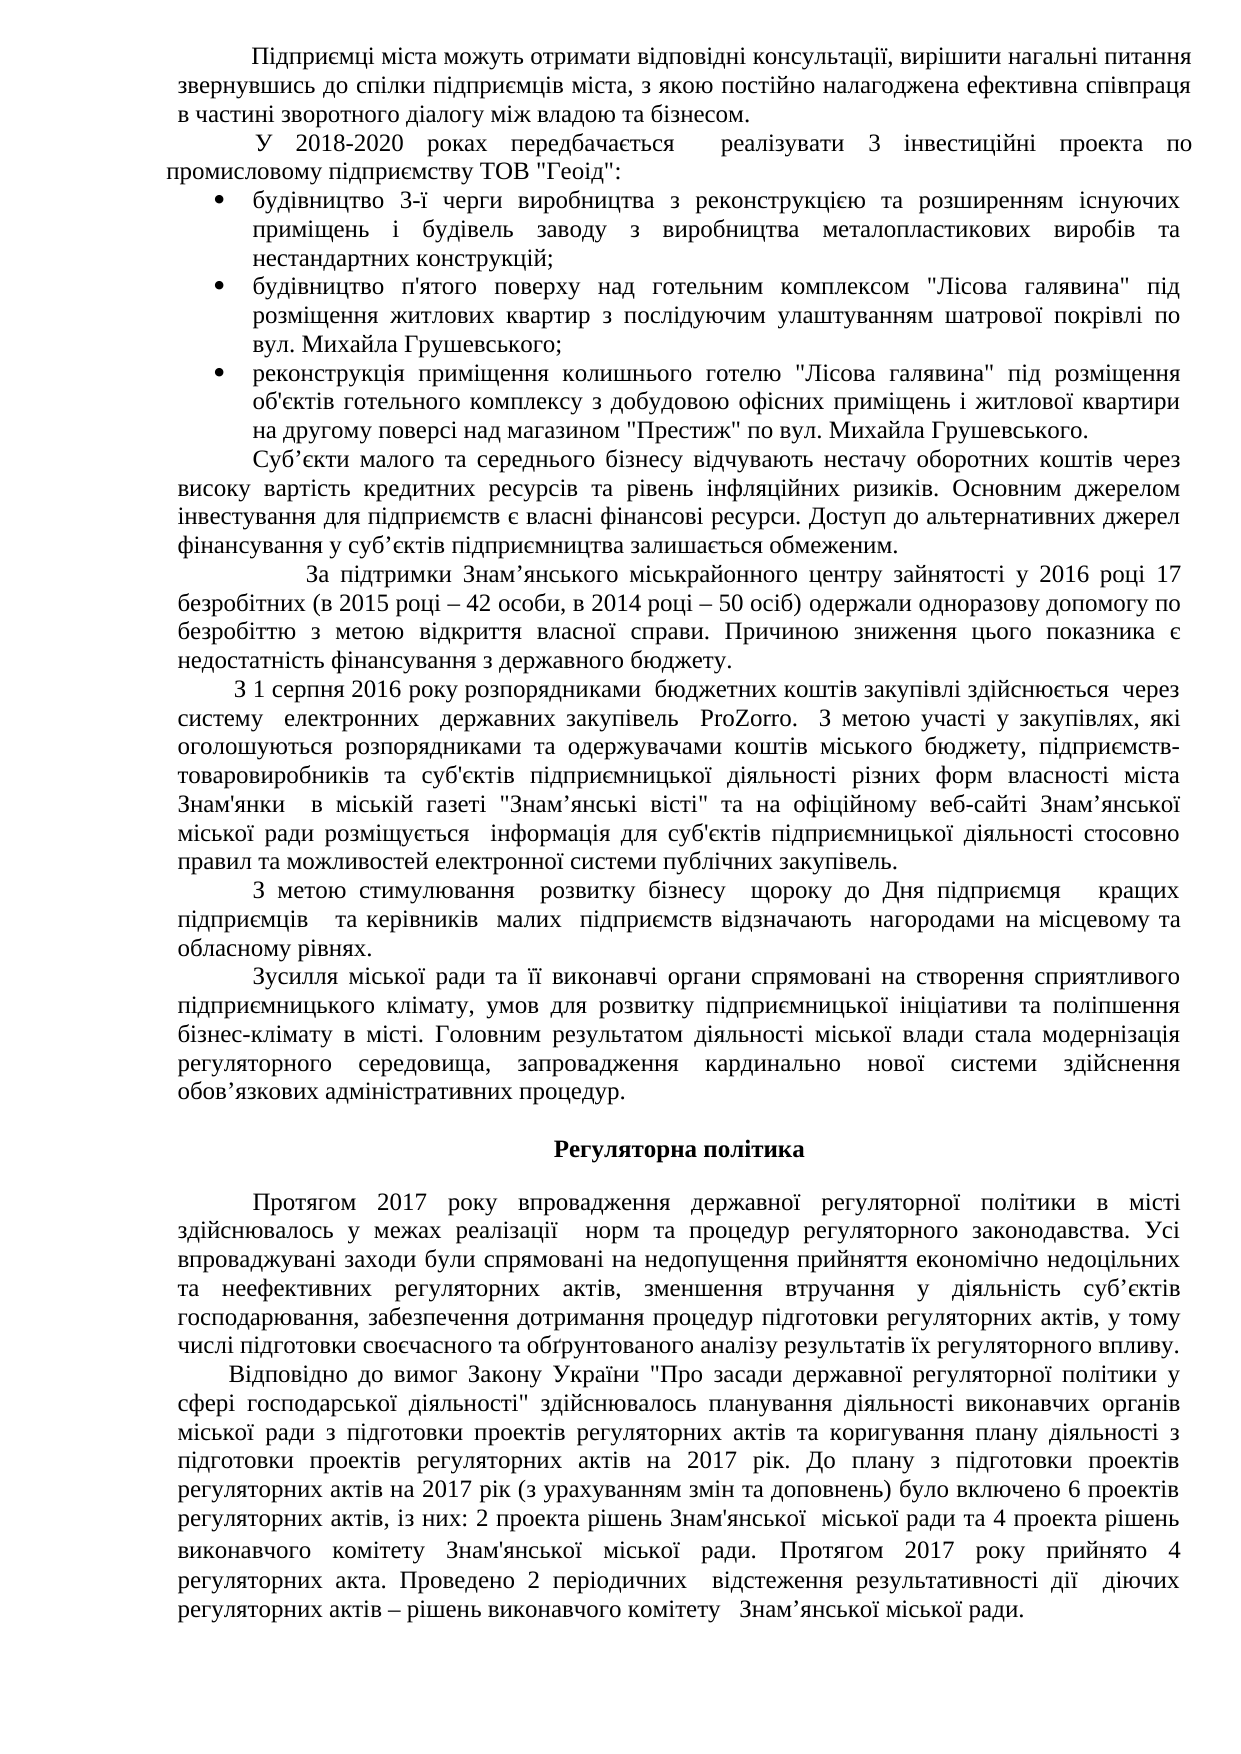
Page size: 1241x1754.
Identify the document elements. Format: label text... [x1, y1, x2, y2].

list будівництво п'ятого поверху над готельним комплексом "Лісова галявина" під розміщення житлових квартир з послідуючим улаштуванням шатрової покрівлі по вул. Михайла Грушевського; [215, 271, 1181, 358]
text Регуляторна політика [177, 1134, 1181, 1163]
text Зусилля міської ради та її виконавчі органи спрямовані на створення сприятливого підприємницького клімату, умов для розвитку підприємницької ініціативи та поліпшення бізнес-клімату в місті. Головним результатом діяльності міської влади стала модернізація регуляторного середовища, запровадження кардинально нової системи здійснення обов’язкових адміністративних процедур. [177, 961, 1181, 1105]
list будівництво 3-ї черги виробництва з реконструкцією та розширенням існуючих приміщень і будівель заводу з виробництва металопластикових виробів та нестандартних конструкцій; [215, 185, 1181, 271]
text У 2018-2020 роках передбачається реалізувати 3 інвестиційні проекта по промисловому підприємству ТОВ "Геоід": [166, 128, 1192, 185]
text З метою стимулювання розвитку бізнесу щороку до Дня підприємця кращих підприємців та керівників малих підприємств відзначають нагородами на місцевому та обласному рівнях. [177, 875, 1181, 961]
text Суб’єкти малого та середнього бізнесу відчувають нестачу оборотних коштів через високу вартість кредитних ресурсів та рівень інфляційних ризиків. Основним джерелом інвестування для підприємств є власні фінансові ресурси. Доступ до альтернативних джерел фінансування у суб’єктів підприємництва залишається обмеженим. [177, 444, 1181, 559]
text За підтримки Знам’янського міськрайонного центру зайнятості у 2016 році 17 безробітних (в 2015 році – 42 особи, в 2014 році – 50 осіб) одержали одноразову допомогу по безробіттю з метою відкриття власної справи. Причиною зниження цього показника є недостатність фінансування з державного бюджету. [177, 559, 1181, 674]
text З 1 серпня 2016 року розпорядниками бюджетних коштів закупівлі здійснюється через систему електронних державних закупівель ProZorro. З метою участі у закупівлях, які оголошуються розпорядниками та одержувачами коштів міського бюджету, підприємств-товаровиробників та суб'єктів підприємницької діяльності різних форм власності міста Знам'янки в міській газеті "Знам’янські вісті" та на офіційному веб-сайті Знам’янської міської ради розміщується інформація для суб'єктів підприємницької діяльності стосовно правил та можливостей електронної системи публічних закупівель. [177, 674, 1181, 875]
text Протягом 2017 року впровадження державної регуляторної політики в місті здійснювалось у межах реалізації норм та процедур регуляторного законодавства. Усі впроваджувані заходи були спрямовані на недопущення прийняття економічно недоцільних та неефективних регуляторних актів, зменшення втручання у діяльність суб’єктів господарювання, забезпечення дотримання процедур підготовки регуляторних актів, у тому числі підготовки своєчасного та обґрунтованого аналізу результатів їх регуляторного впливу. [177, 1187, 1181, 1359]
list реконструкція приміщення колишнього готелю "Лісова галявина" під розміщення об'єктів готельного комплексу з добудовою офісних приміщень і житлової квартири на другому поверсі над магазином "Престиж" по вул. Михайла Грушевського. [215, 358, 1181, 444]
text Підприємці міста можуть отримати відповідні консультації, вирішити нагальні питання звернувшись до спілки підприємців міста, з якою постійно налагоджена ефективна співпраця в частині зворотного діалогу між владою та бізнесом. [177, 41, 1192, 128]
text Відповідно до вимог Закону України "Про засади державної регуляторної політики у сфері господарської діяльності" здійснювалось планування діяльності виконавчих органів міської ради з підготовки проектів регуляторних актів та коригування плану діяльності з підготовки проектів регуляторних актів на 2017 рік. До плану з підготовки проектів регуляторних актів на 2017 рік (з урахуванням змін та доповнень) було включено 6 проектів регуляторних актів, із них: 2 проекта рішень Знам'янської міської ради та 4 проекта рішень виконавчого комітету Знам'янської міської ради. Протягом 2017 року прийнято 4 регуляторних акта. Проведено 2 періодичних відстеження результативності дії діючих регуляторних актів – рішень виконавчого комітету Знам’янської міської ради. [177, 1359, 1181, 1623]
